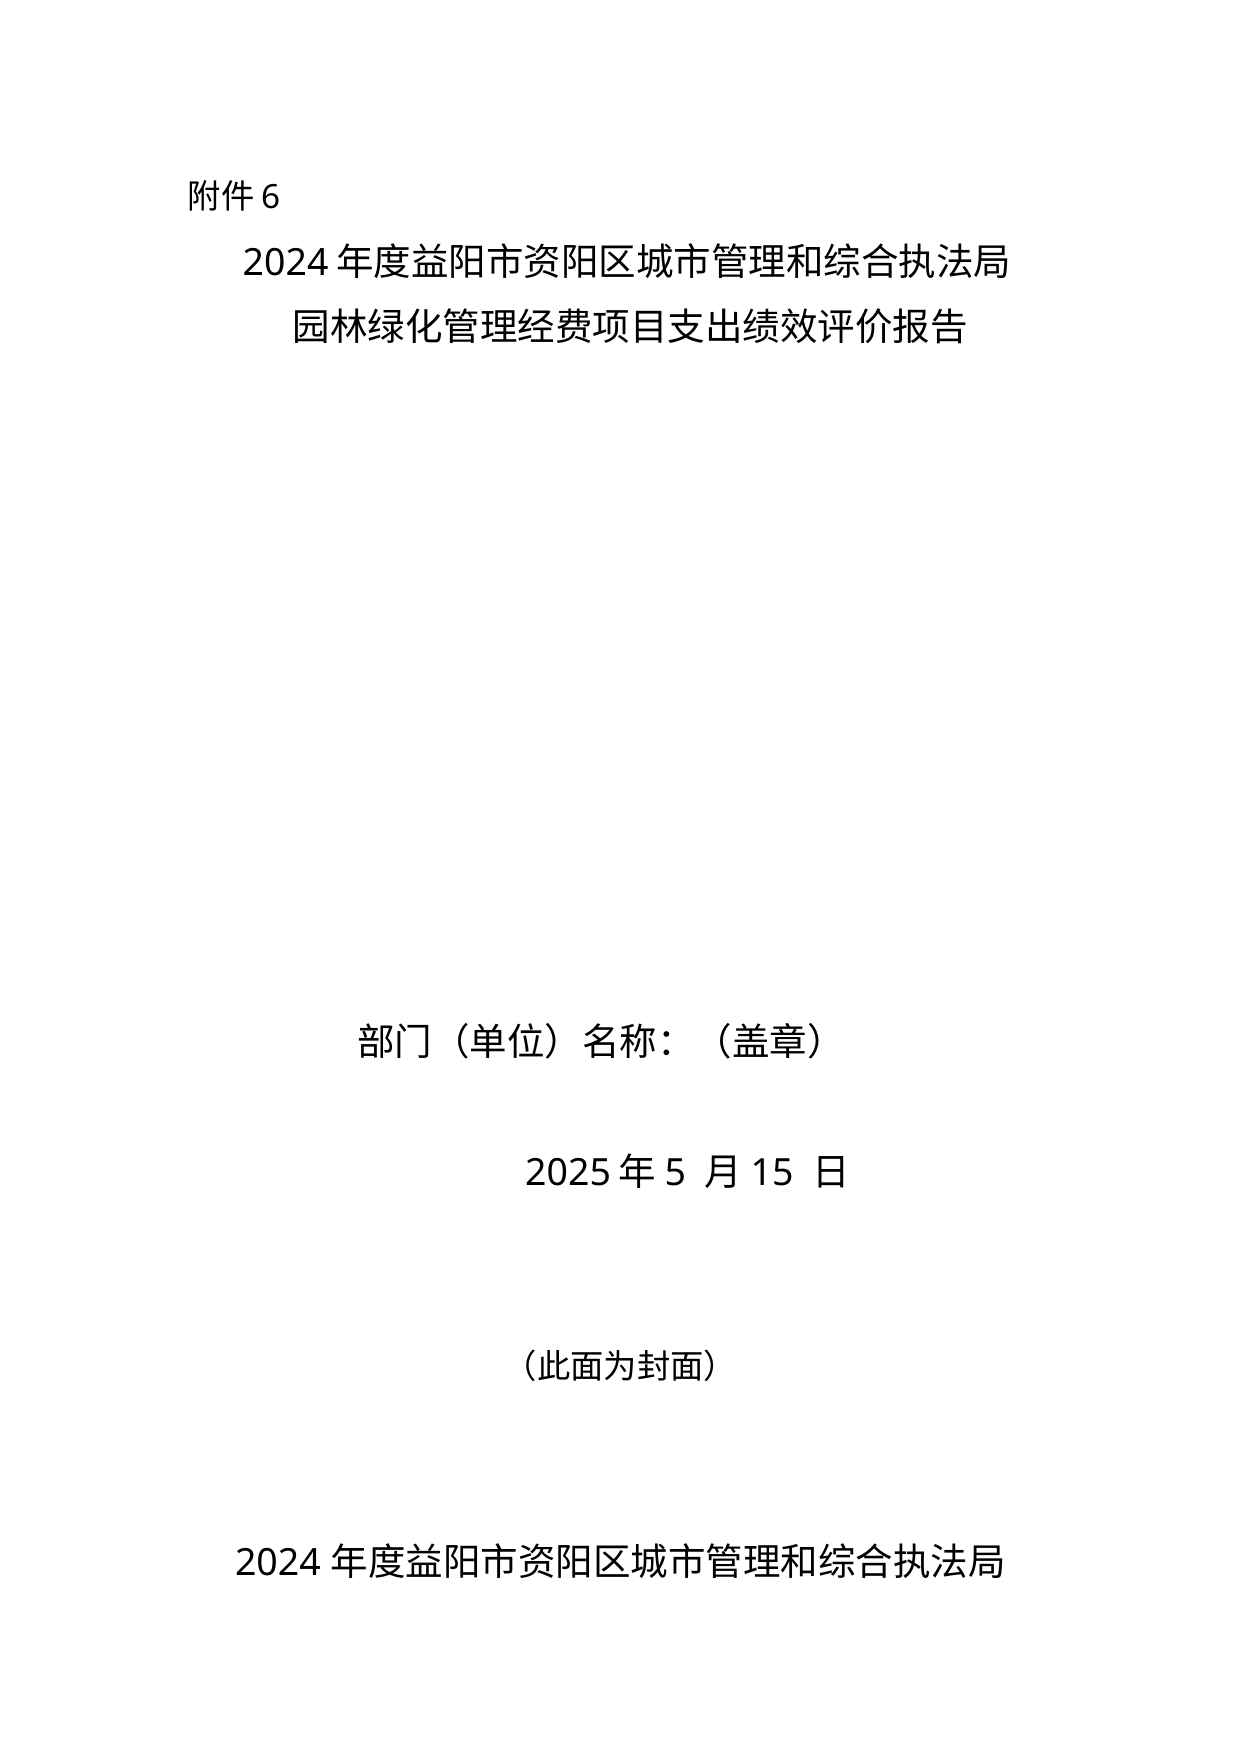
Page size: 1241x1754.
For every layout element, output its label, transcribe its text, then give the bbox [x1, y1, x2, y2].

text 部门（单位）名称：（盖章） [187, 1007, 1053, 1072]
text 园林绿化管理经费项目支出绩效评价报告 [187, 292, 1053, 357]
text （此面为封面） [187, 1332, 1053, 1397]
text 2024年度益阳市资阳区城市管理和综合执法局 [187, 227, 1053, 292]
text 2025年 5 月 15 日 [187, 1137, 1053, 1202]
text 2024 年度益阳市资阳区城市管理和综合执法局 [187, 1527, 1053, 1592]
text 附件6 [187, 162, 1053, 227]
